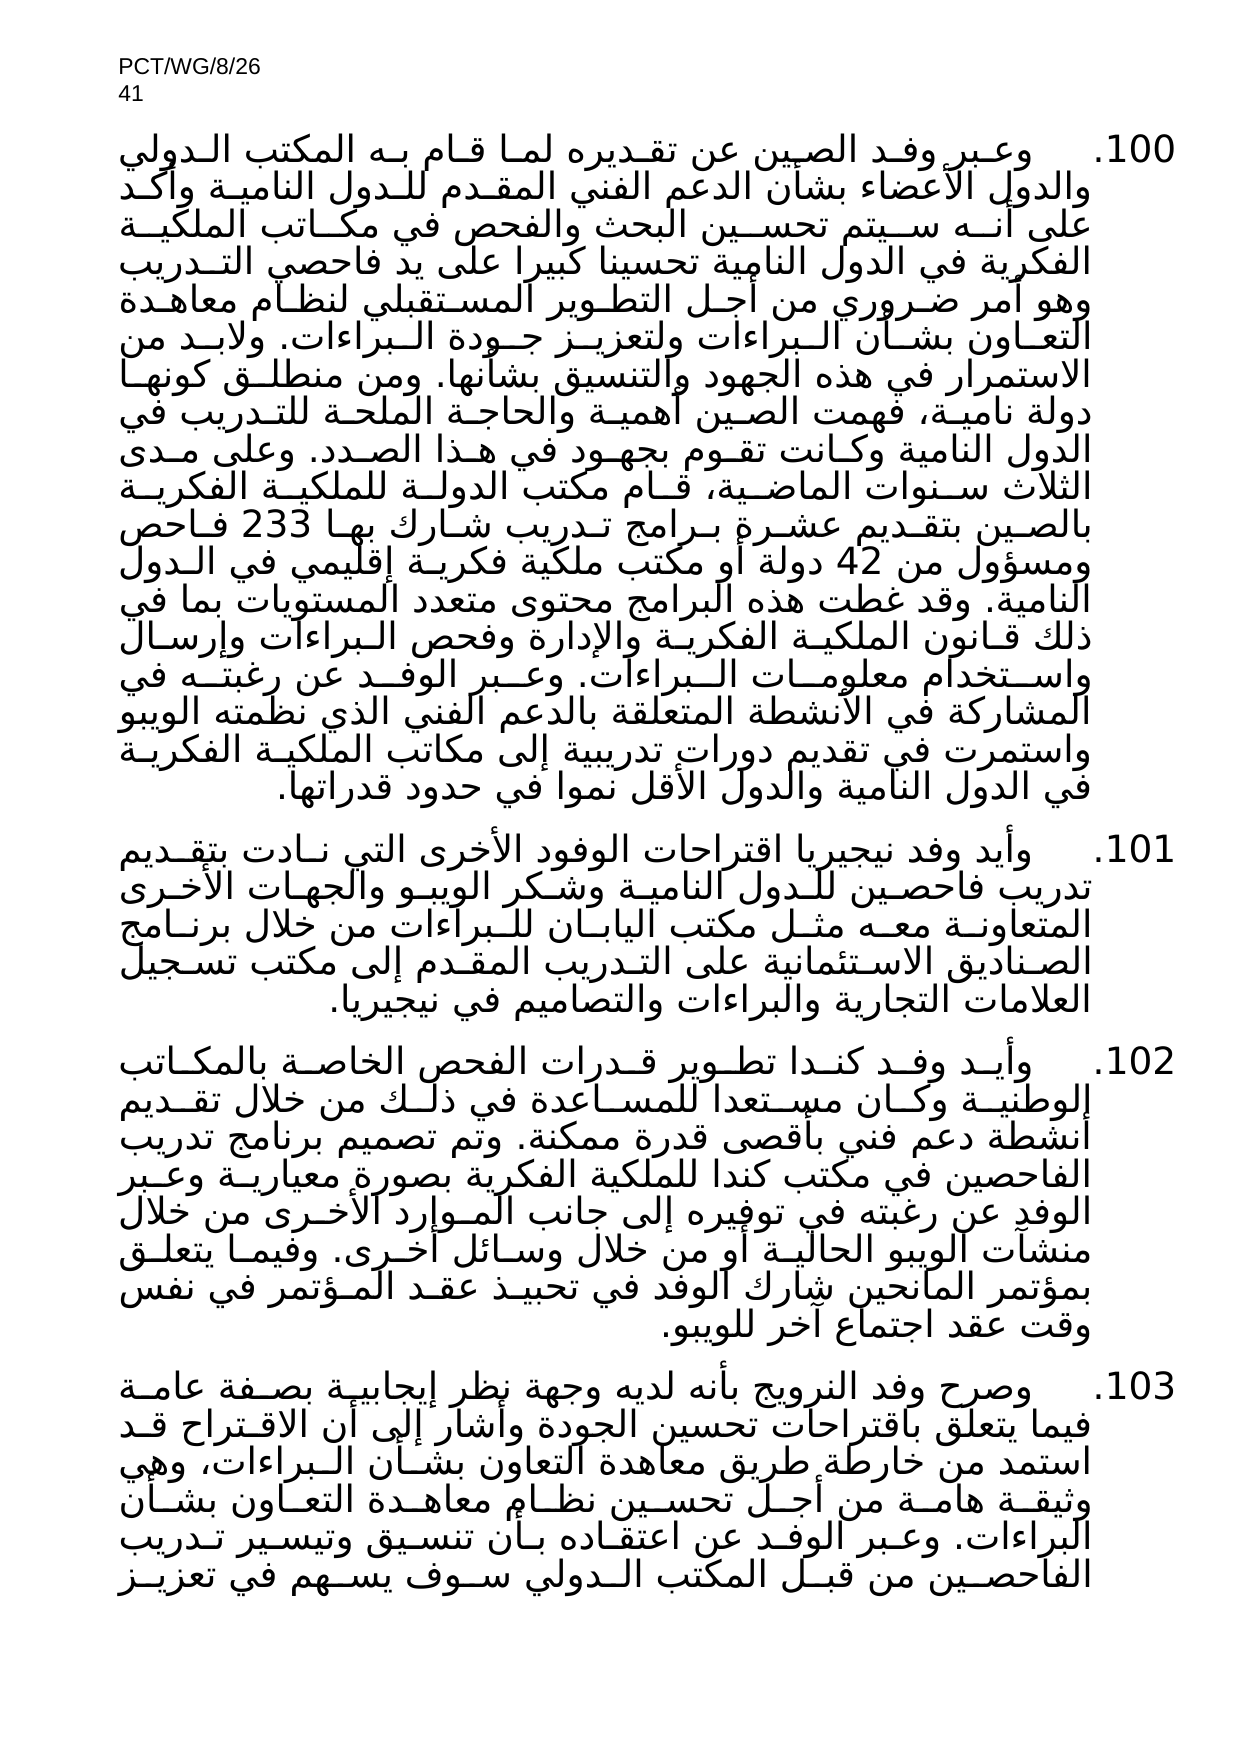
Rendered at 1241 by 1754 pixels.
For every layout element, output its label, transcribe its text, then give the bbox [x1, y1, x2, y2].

text وأيد وفد نيجيريا اقتراحات الوفود الأخرى التي نادت بتقديم تدريب فاحصين للدول النامية وشكر الويبو والجهات الأخرى المتعاونة معه مثل مكتب اليابان للبراءات من خلال برنامج الصناديق الاستئمانية على التدريب المقدم إلى مكتب تسجيل العلامات التجارية والبراءات والتصاميم في نيجيريا. [118, 832, 1092, 1020]
text وأيد وفد كندا تطوير قدرات الفحص الخاصة بالمكاتب الوطنية وكان مستعدا للمساعدة في ذلك من خلال تقديم أنشطة دعم فني بأقصى قدرة ممكنة. وتم تصميم برنامج تدريب الفاحصين في مكتب كندا للملكية الفكرية بصورة معيارية وعبر الوفد عن رغبته في توفيره إلى جانب الموارد الأخرى من خلال منشآت الويبو الحالية أو من خلال وسائل أخرى. وفيما يتعلق بمؤتمر المانحين شارك الوفد في تحبيذ عقد المؤتمر في نفس وقت عقد اجتماع آخر للويبو. [118, 1045, 1092, 1345]
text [118, 1370, 1092, 1595]
text وعبر وفد الصين عن تقديره لما قام به المكتب الدولي والدول الأعضاء بشأن الدعم الفني المقدم للدول النامية وأكد على أنه سيتم تحسين البحث والفحص في مكاتب الملكية الفكرية في الدول النامية تحسينا كبيرا على يد فاحصي التدريب وهو أمر ضروري من أجل التطوير المستقبلي لنظام معاهدة التعاون بشأن البراءات ولتعزيز جودة البراءات. ولابد من الاستمرار في هذه الجهود والتنسيق بشأنها. ومن منطلق كونها دولة نامية، فهمت الصين أهمية والحاجة الملحة للتدريب في الدول النامية وكانت تقوم بجهود في هذا الصدد. وعلى مدى الثلاث سنوات الماضية، قام مكتب الدولة للملكية الفكرية بالصين بتقديم عشرة برامج تدريب شارك بها 233 فاحص ومسؤول من 42 دولة أو مكتب ملكية فكرية إقليمي في الدول النامية. وقد غطت هذه البرامج محتوى متعدد المستويات بما في ذلك قانون الملكية الفكرية والإدارة وفحص البراءات وإرسال واستخدام معلومات البراءات. وعبر الوفد عن رغبته في المشاركة في الأنشطة المتعلقة بالدعم الفني الذي نظمته الويبو واستمرت في تقديم دورات تدريبية إلى مكاتب الملكية الفكرية في الدول النامية والدول الأقل نموا في حدود قدراتها. [118, 132, 1092, 807]
